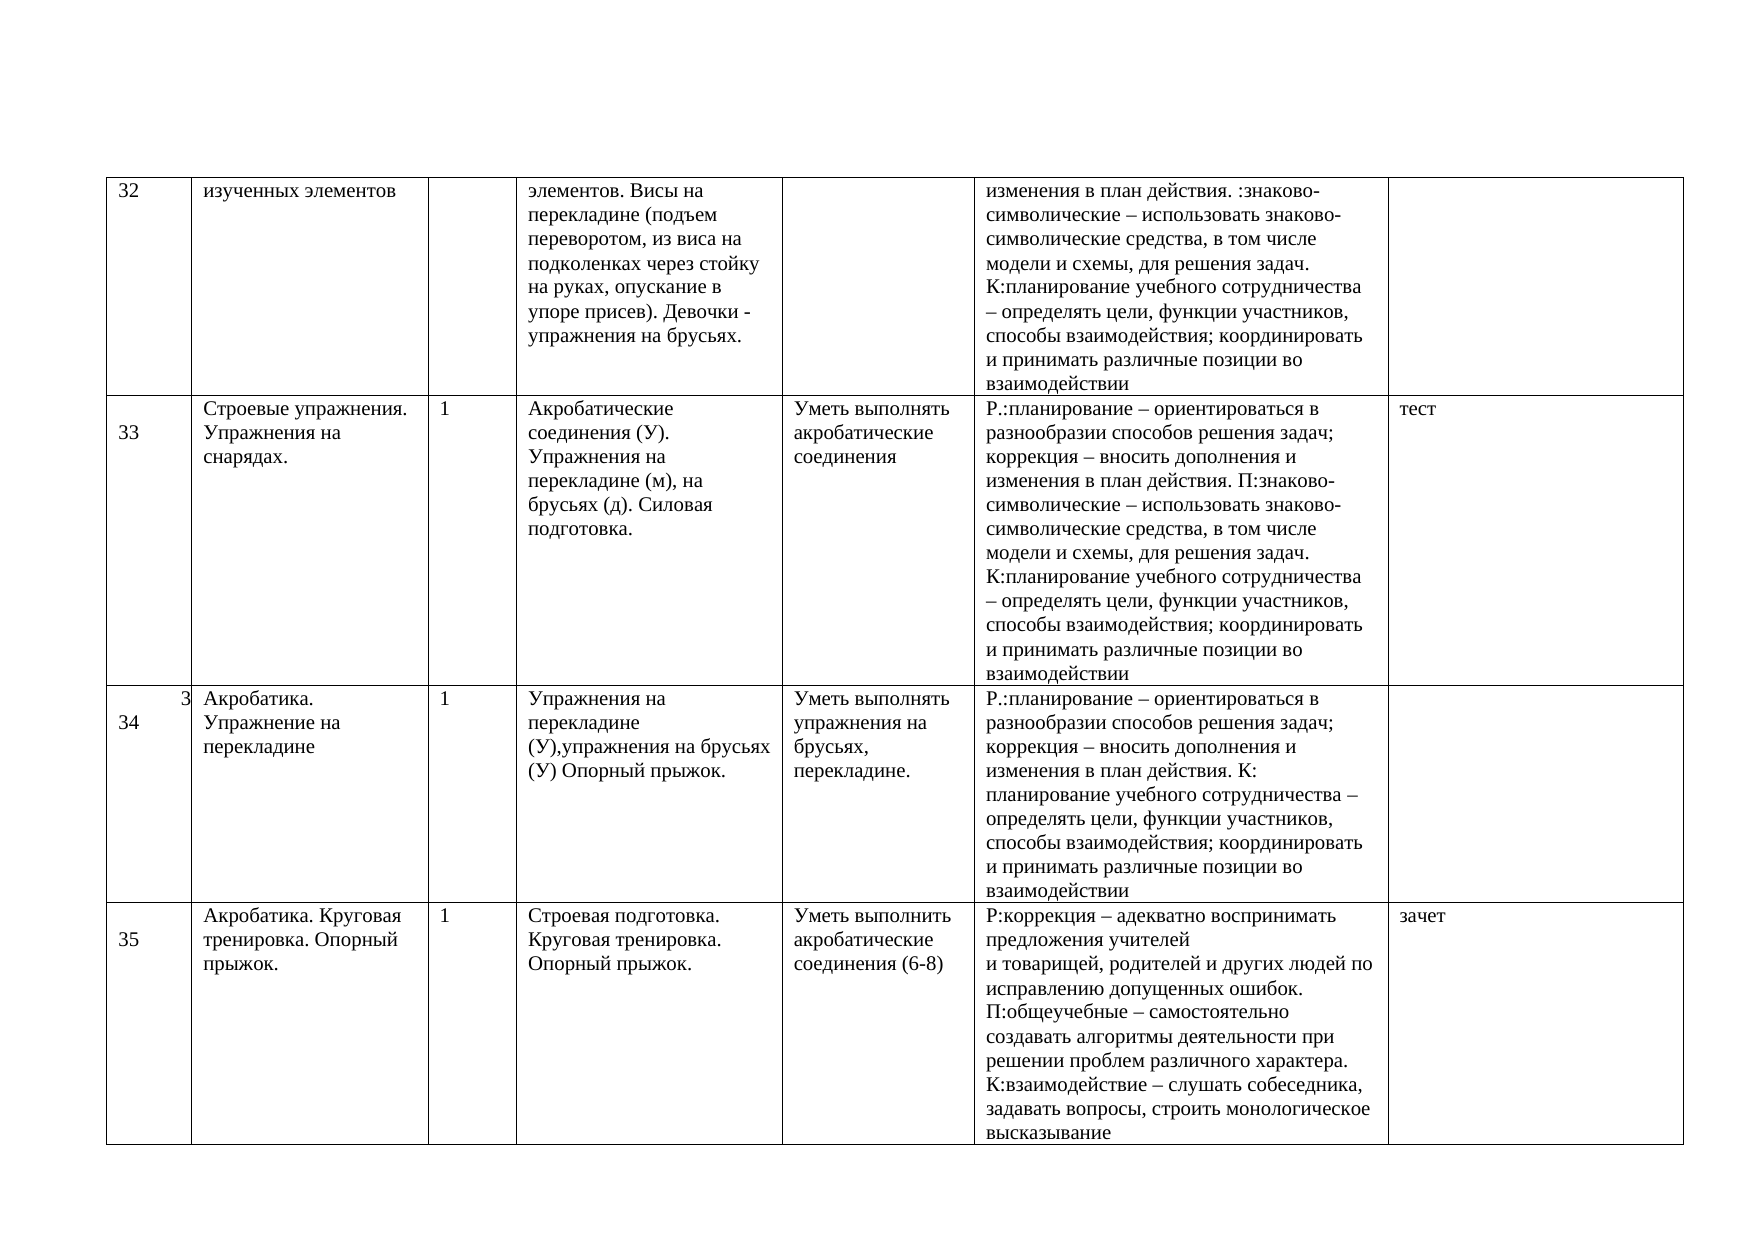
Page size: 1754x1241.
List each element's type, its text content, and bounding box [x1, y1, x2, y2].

table_cell [1389, 178, 1683, 395]
table_cell Акробатика. Круговая тренировка. Опорный прыжок. [192, 903, 428, 1144]
table_cell 1 [429, 178, 516, 395]
table_cell 35 [107, 903, 191, 1144]
table_cell [1389, 686, 1683, 902]
table_cell Акробатические соединения (У). Упражнения на перекладине (м), на брусьях (д). Силовая подготовка. [517, 396, 782, 684]
table_cell Уметь выполнять акробатические соединения [783, 396, 974, 684]
table_cell 334 [107, 686, 191, 902]
table_cell Упражнения на перекладине (У),упражнения на брусьях (У) Опорный прыжок. [517, 686, 782, 902]
table_cell 1 [429, 903, 516, 1144]
table_cell 1 [429, 396, 516, 684]
table_cell Акробатика. Упражнение на перекладине [192, 686, 428, 902]
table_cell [783, 178, 974, 395]
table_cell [975, 178, 1388, 395]
table_cell Строевая подготовка. Круговая тренировка. Опорный прыжок. [517, 903, 782, 1144]
table_cell Р:коррекция – адекватно воспринимать предложения учителей и товарищей, родителей и других людей по исправлению допущенных ошибок. П:общеучебные – самостоятельно создавать алгоритмы деятельности при решении проблем различного характера. К:взаимодействие – слушать собеседника, задавать вопросы, строить монологическое высказывание [975, 903, 1388, 1144]
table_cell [192, 178, 428, 395]
table_cell 1 [429, 686, 516, 902]
table_cell Уметь выполнять упражнения на брусьях, перекладине. [783, 686, 974, 902]
table_cell Р.:планирование – ориентироваться в разнообразии способов решения задач; коррекция – вносить дополнения и изменения в план действия. П:знаково-символические – использовать знаково-символические средства, в том числе модели и схемы, для решения задач. К:планирование учебного сотрудничества – определять цели, функции участников, способы взаимодействия; координировать и принимать различные позиции во взаимодействии [975, 396, 1388, 684]
table_cell 32 [107, 178, 191, 395]
table_cell Строевые упражнения. Упражнения на снарядах. [192, 396, 428, 684]
table_cell зачет [1389, 903, 1683, 1144]
table_cell 33 [107, 396, 191, 684]
table_cell Р.:планирование – ориентироваться в разнообразии способов решения задач; коррекция – вносить дополнения и изменения в план действия. К: планирование учебного сотрудничества – определять цели, функции участников, способы взаимодействия; координировать и принимать различные позиции во взаимодействии [975, 686, 1388, 902]
table_cell Уметь выполнить акробатические соединения (6-8) [783, 903, 974, 1144]
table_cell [517, 178, 782, 395]
table_cell тест [1389, 396, 1683, 684]
